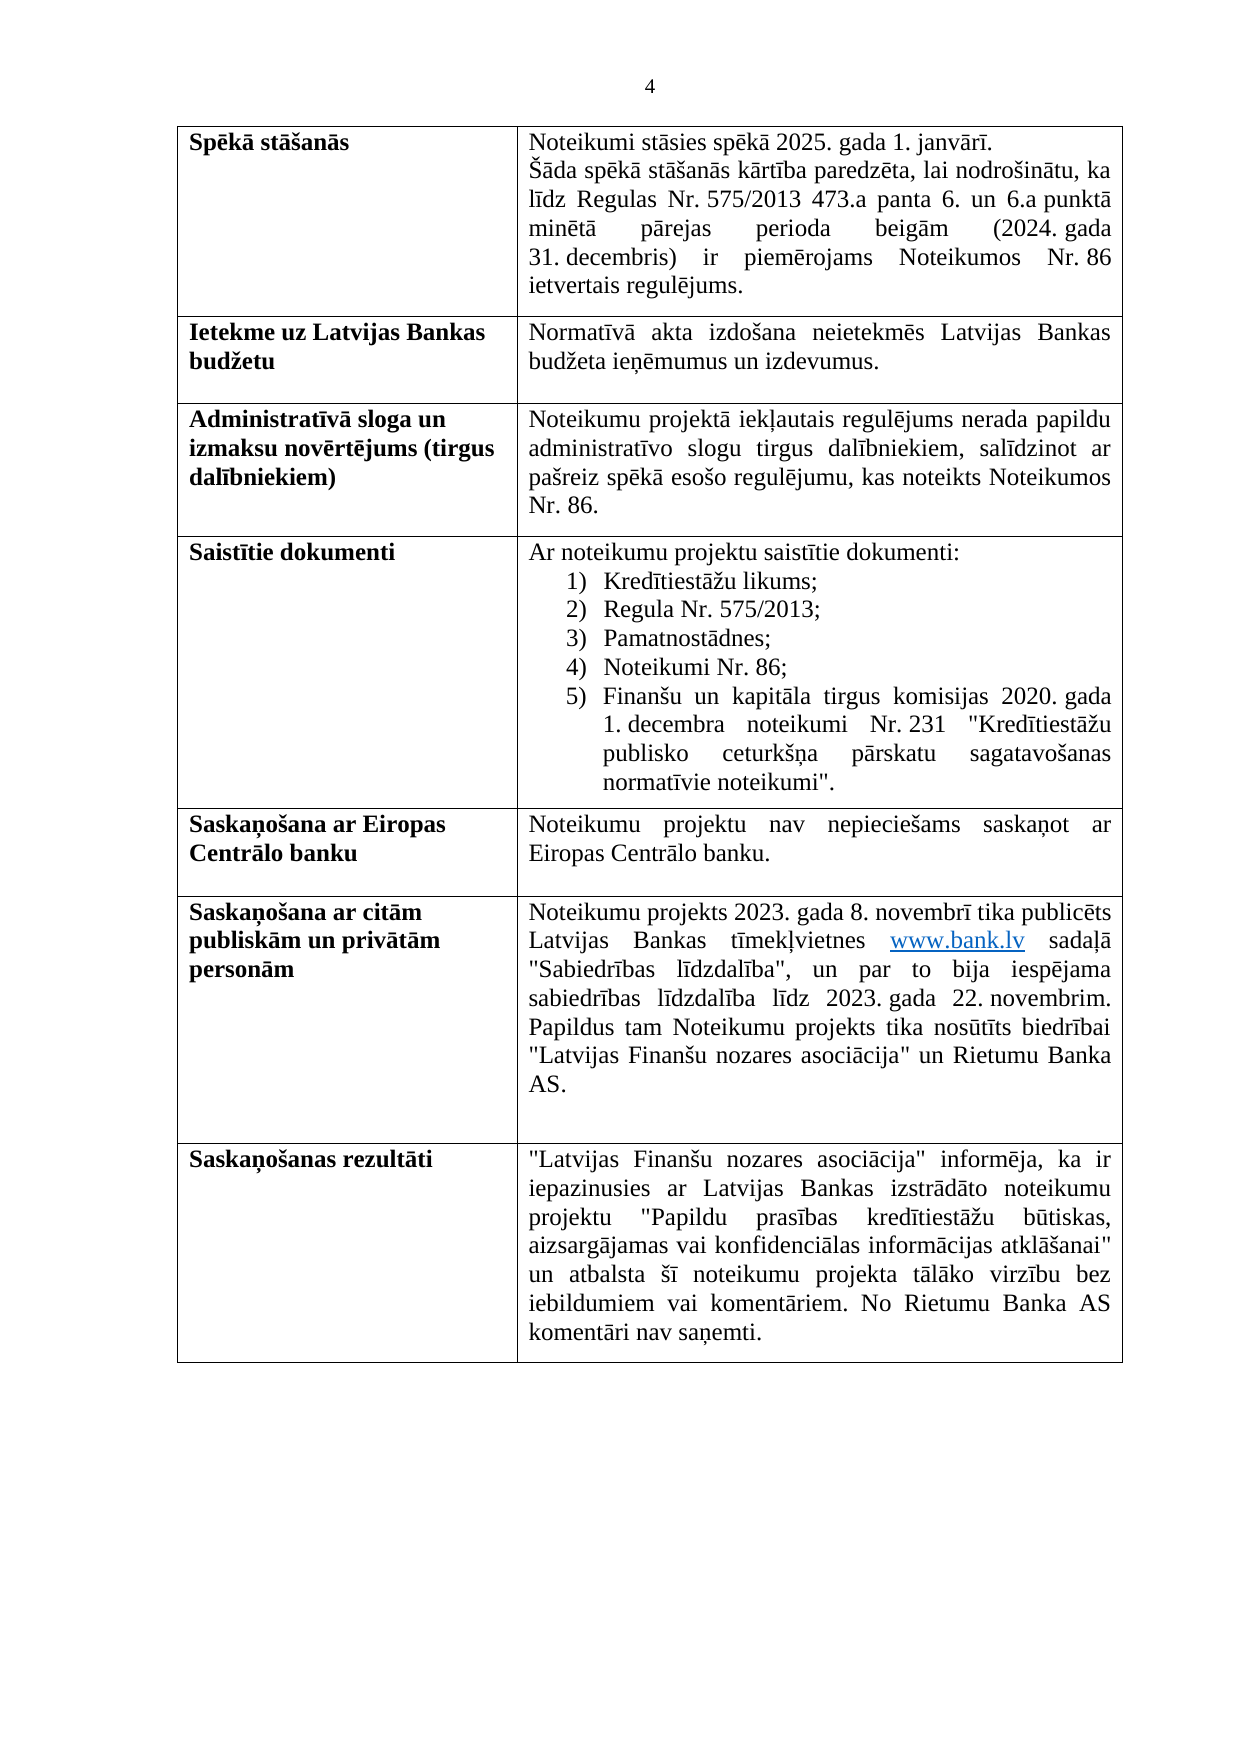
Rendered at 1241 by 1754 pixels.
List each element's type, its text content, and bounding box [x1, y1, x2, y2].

table_cell Administratīvā sloga un izmaksu novērtējums (tirgus dalībniekiem) [178, 404, 517, 536]
table_cell Ar noteikumu projektu saistītie dokumenti: Kredītiestāžu likums; Regula Nr. 575/2013; Pamatnostādnes; Noteikumi Nr. 86; Finanšu un kapitāla tirgus komisijas 2020. gada 1. decembra noteikumi Nr. 231 "Kredītiestāžu publisko ceturkšņa pārskatu sagatavošanas normatīvie noteikumi". [518, 537, 1122, 808]
table_cell Spēkā stāšanās [178, 127, 517, 316]
table_cell Saskaņošana ar citām publiskām un privātām personām [178, 897, 517, 1143]
table_cell Noteikumu projektu nav nepieciešams saskaņot ar Eiropas Centrālo banku. [518, 809, 1122, 896]
table_cell Noteikumi stāsies spēkā 2025. gada 1. janvārī. Šāda spēkā stāšanās kārtība paredzēta, lai nodrošinātu, ka līdz Regulas Nr. 575/2013 473.a panta 6. un 6.a punktā minētā pārejas perioda beigām (2024. gada 31. decembris) ir piemērojams Noteikumos Nr. 86 ietvertais regulējums. [518, 127, 1122, 316]
table_cell "Latvijas Finanšu nozares asociācija" informēja, ka ir iepazinusies ar Latvijas Bankas izstrādāto noteikumu projektu "Papildu prasības kredītiestāžu būtiskas, aizsargājamas vai konfidenciālas informācijas atklāšanai" un atbalsta šī noteikumu projekta tālāko virzību bez iebildumiem vai komentāriem. No Rietumu Banka AS komentāri nav saņemti. [518, 1144, 1122, 1362]
table_cell Ietekme uz Latvijas Bankas budžetu [178, 317, 517, 403]
table_cell Noteikumu projektā iekļautais regulējums nerada papildu administratīvo slogu tirgus dalībniekiem, salīdzinot ar pašreiz spēkā esošo regulējumu, kas noteikts Noteikumos Nr. 86. [518, 404, 1122, 536]
table_cell Noteikumu projekts 2023. gada 8. novembrī tika publicēts Latvijas Bankas tīmekļvietnes www.bank.lv sadaļā "Sabiedrības līdzdalība", un par to bija iespējama sabiedrības līdzdalība līdz 2023. gada 22. novembrim. Papildus tam Noteikumu projekts tika nosūtīts biedrībai "Latvijas Finanšu nozares asociācija" un Rietumu Banka AS. [518, 897, 1122, 1143]
table_cell Saskaņošanas rezultāti [178, 1144, 517, 1362]
table_cell Normatīvā akta izdošana neietekmēs Latvijas Bankas budžeta ieņēmumus un izdevumus. [518, 317, 1122, 403]
table_cell Saistītie dokumenti [178, 537, 517, 808]
table_cell Saskaņošana ar Eiropas Centrālo banku [178, 809, 517, 896]
